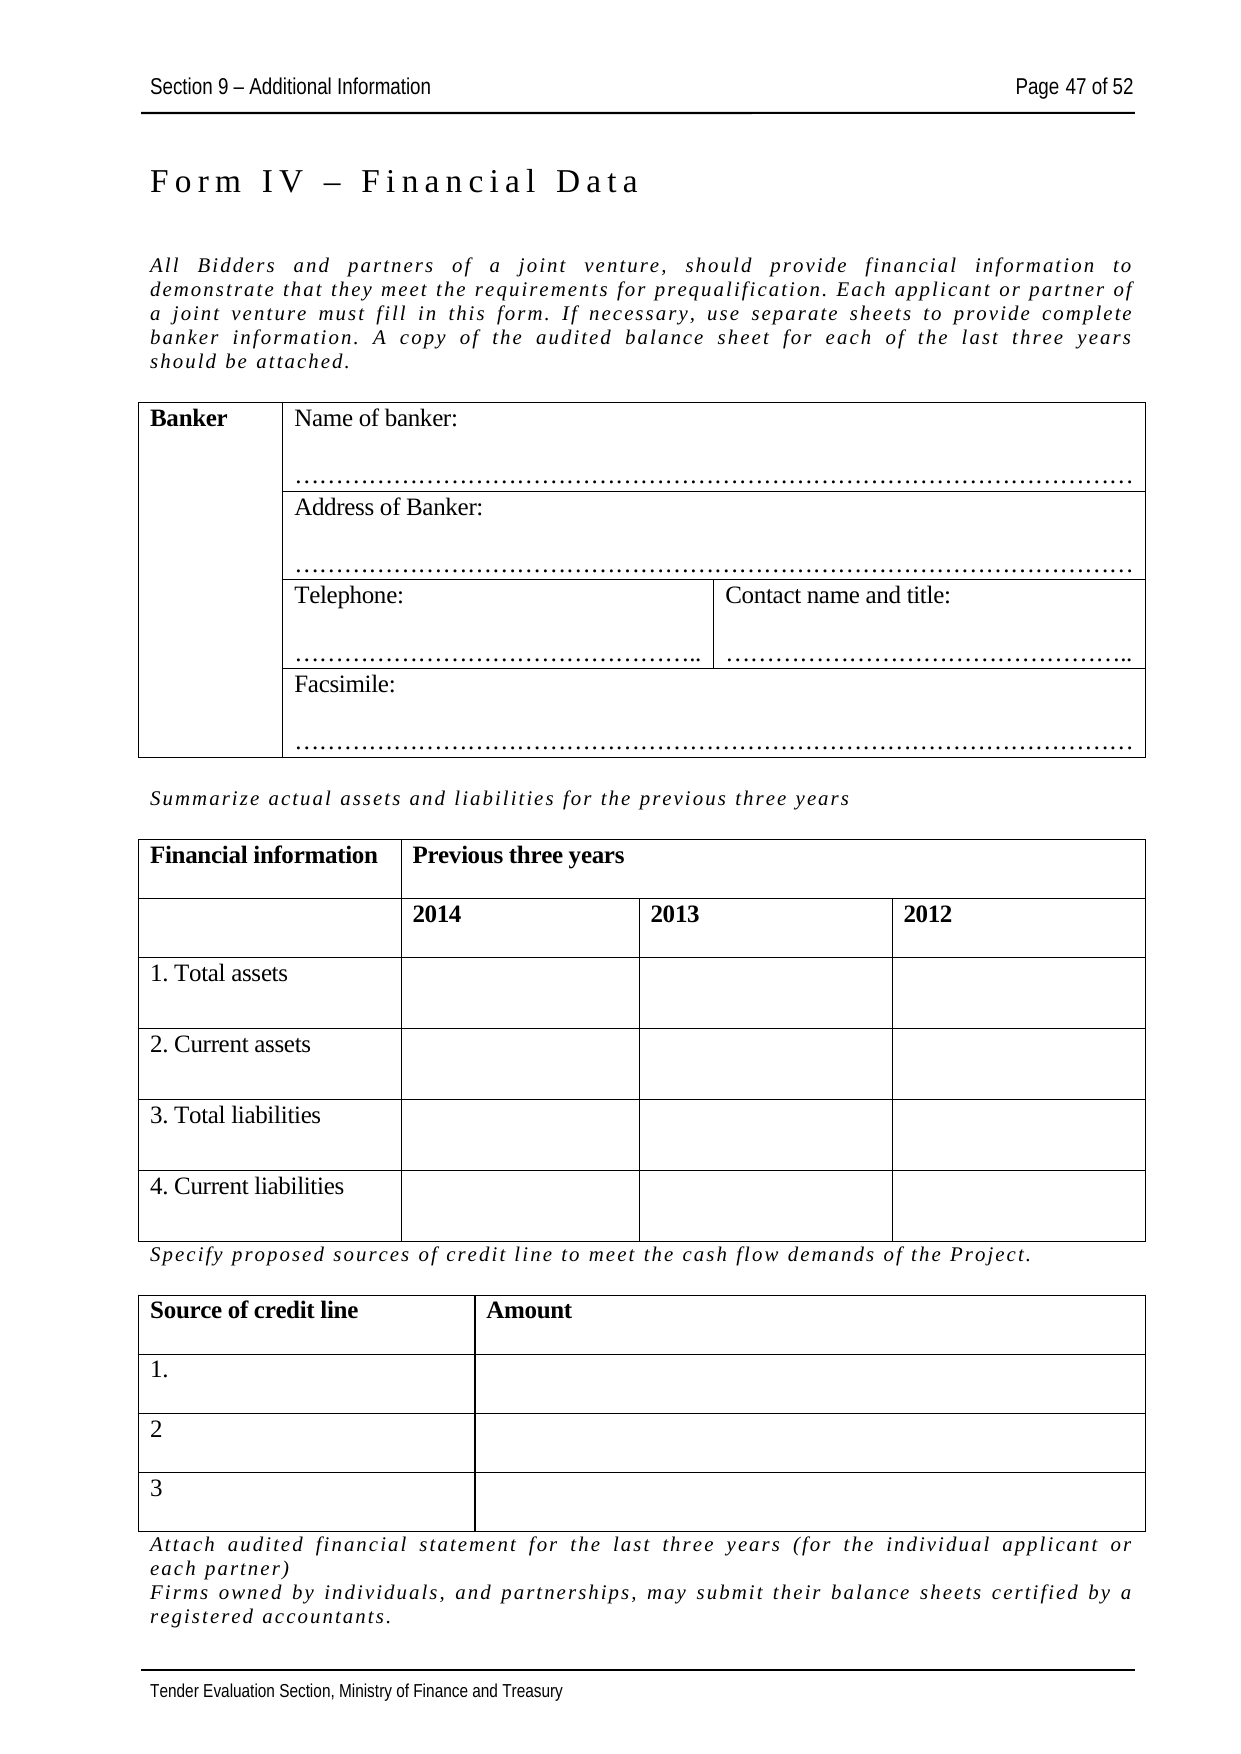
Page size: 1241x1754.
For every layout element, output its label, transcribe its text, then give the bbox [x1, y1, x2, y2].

table_cell 1. [139, 1355, 474, 1413]
table_cell [893, 1100, 1145, 1170]
table_cell [402, 958, 639, 1028]
table_cell [476, 1414, 1145, 1472]
text Specify proposed sources of credit line to meet the cash flow demands of the Project. [150, 1242, 1134, 1266]
text All Bidders and partners of a joint venture, should provide financial information to demonstrate that they meet the requirements for prequalification. Each applicant or partner of a joint venture must fill in this form. If necessary, use separate sheets to provide complete banker information. A copy of the audited balance sheet for each of the last three years should be attached. [150, 253, 1134, 373]
subtitle Form IV – Financial Data [150, 161, 1134, 199]
table_cell [476, 1355, 1145, 1413]
table_cell [640, 1100, 892, 1170]
table_cell [640, 1171, 892, 1241]
table_cell [139, 899, 401, 957]
table_cell [402, 1171, 639, 1241]
table_cell Contact name and title: ………………………………………….. [714, 580, 1145, 668]
table_cell [476, 1473, 1145, 1531]
table_header Financial information [139, 840, 401, 898]
table_cell [893, 1171, 1145, 1241]
table_cell 2014 [402, 899, 639, 957]
table_cell [402, 1029, 639, 1099]
table_cell Address of Banker: ………………………………………………………………………………………… [283, 492, 1145, 579]
table_cell 3 [139, 1473, 474, 1531]
table_cell 2013 [640, 899, 892, 957]
table_header Previous three years [402, 840, 1145, 898]
table_cell 2012 [893, 899, 1145, 957]
table_cell 2 [139, 1414, 474, 1472]
table_cell 3. Total liabilities [139, 1100, 401, 1170]
table_cell Facsimile: ………………………………………………………………………………………… [283, 669, 1145, 757]
text Summarize actual assets and liabilities for the previous three years [150, 786, 1134, 810]
text Firms owned by individuals, and partnerships, may submit their balance sheets certified by a registered accountants. [150, 1580, 1134, 1628]
table_cell 1. Total assets [139, 958, 401, 1028]
table_header Name of banker: ………………………………………………………………………………………… [283, 403, 1145, 491]
table_header Amount [476, 1296, 1145, 1353]
table_cell [402, 1100, 639, 1170]
table_cell [640, 1029, 892, 1099]
table_cell 2. Current assets [139, 1029, 401, 1099]
text Attach audited financial statement for the last three years (for the individual applicant or each partner) [150, 1532, 1134, 1580]
table_cell Telephone: ………………………………………….. [283, 580, 713, 668]
table_header Source of credit line [139, 1296, 474, 1353]
table_header Banker [139, 403, 282, 757]
table_cell [893, 1029, 1145, 1099]
table_cell [640, 958, 892, 1028]
table_cell 4. Current liabilities [139, 1171, 401, 1241]
table_cell [893, 958, 1145, 1028]
